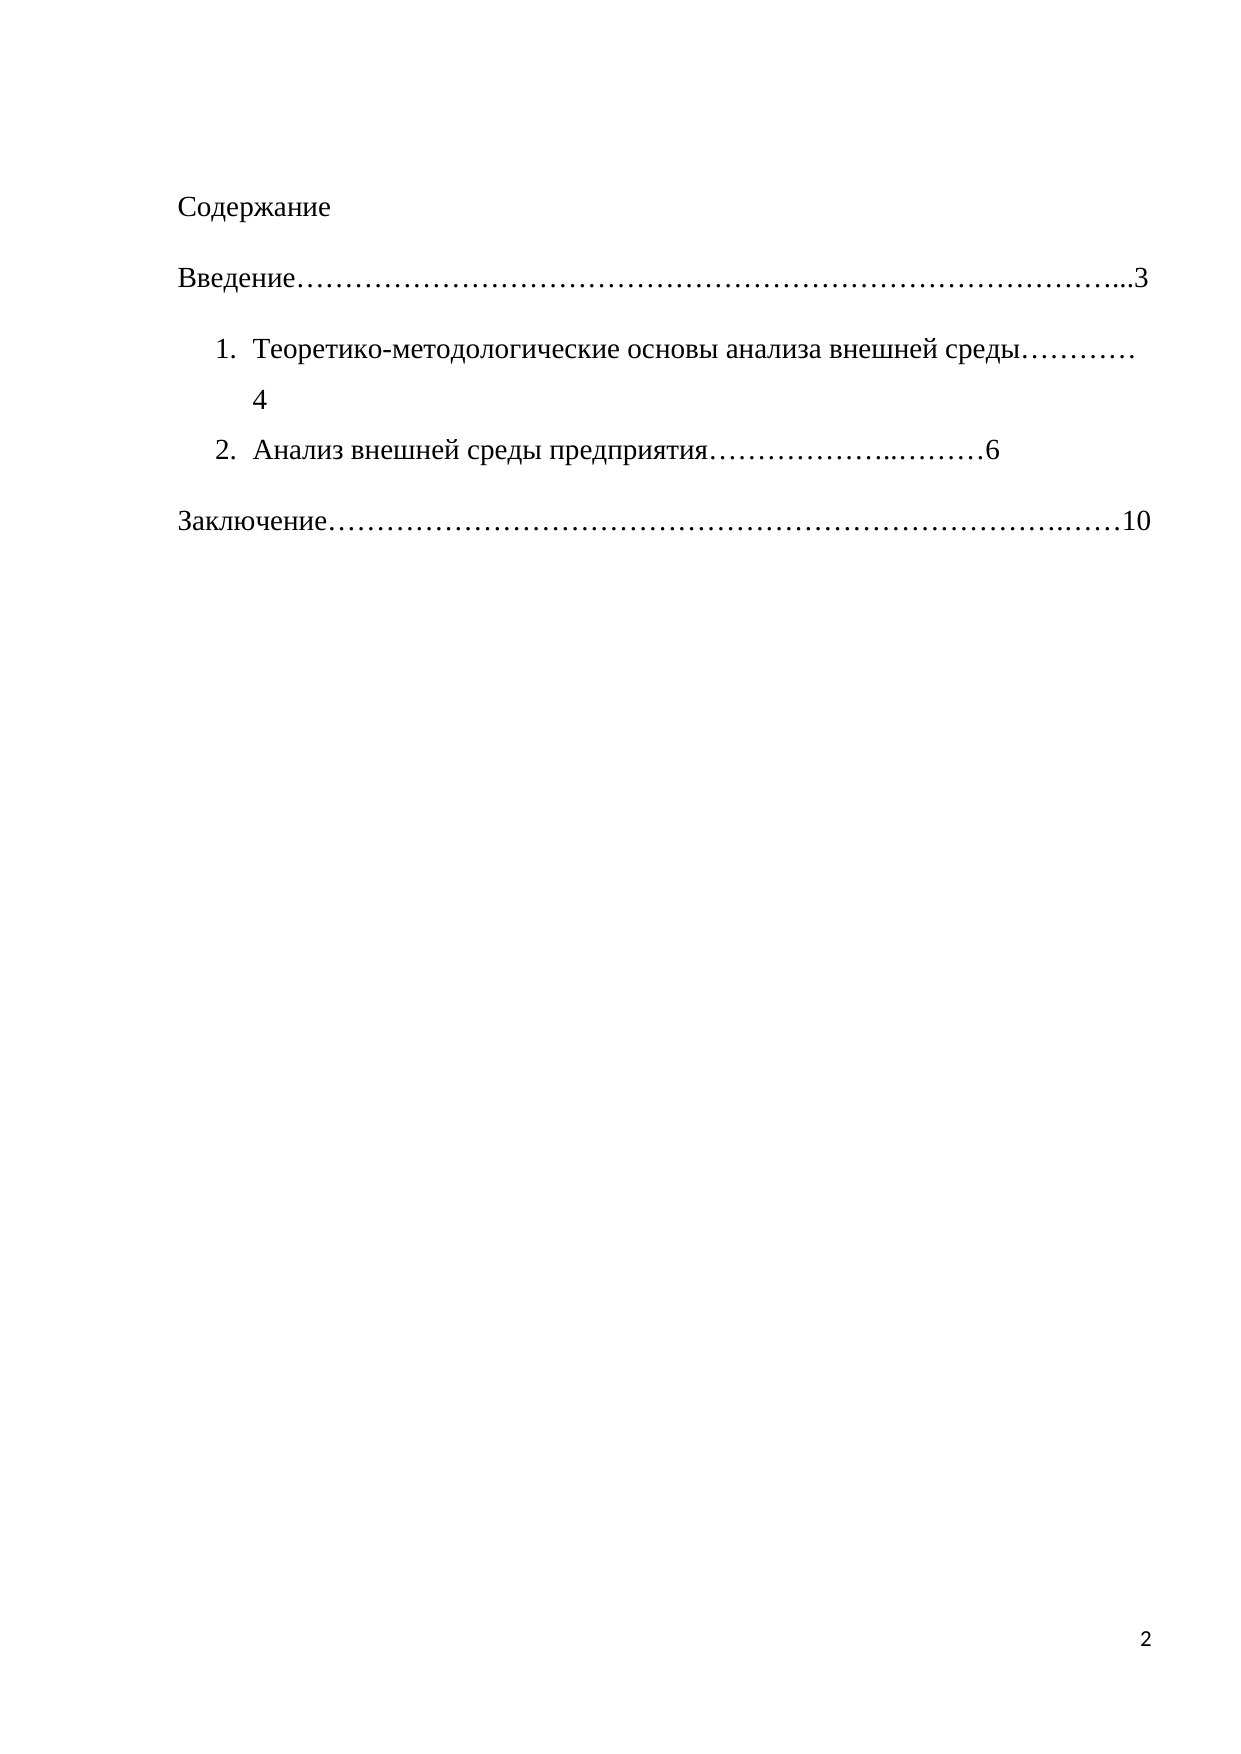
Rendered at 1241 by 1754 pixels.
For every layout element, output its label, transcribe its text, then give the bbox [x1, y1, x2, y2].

text Содержание [177, 189, 1152, 223]
text Заключение………………………………………………………………….……10 [177, 503, 1152, 537]
list Анализ внешней среды предприятия………………..………6 [215, 432, 1152, 466]
text Введение…………………………………………………………………………...3 [177, 260, 1152, 294]
list Теоретико-методологические основы анализа внешней среды…………4 [215, 332, 1152, 415]
